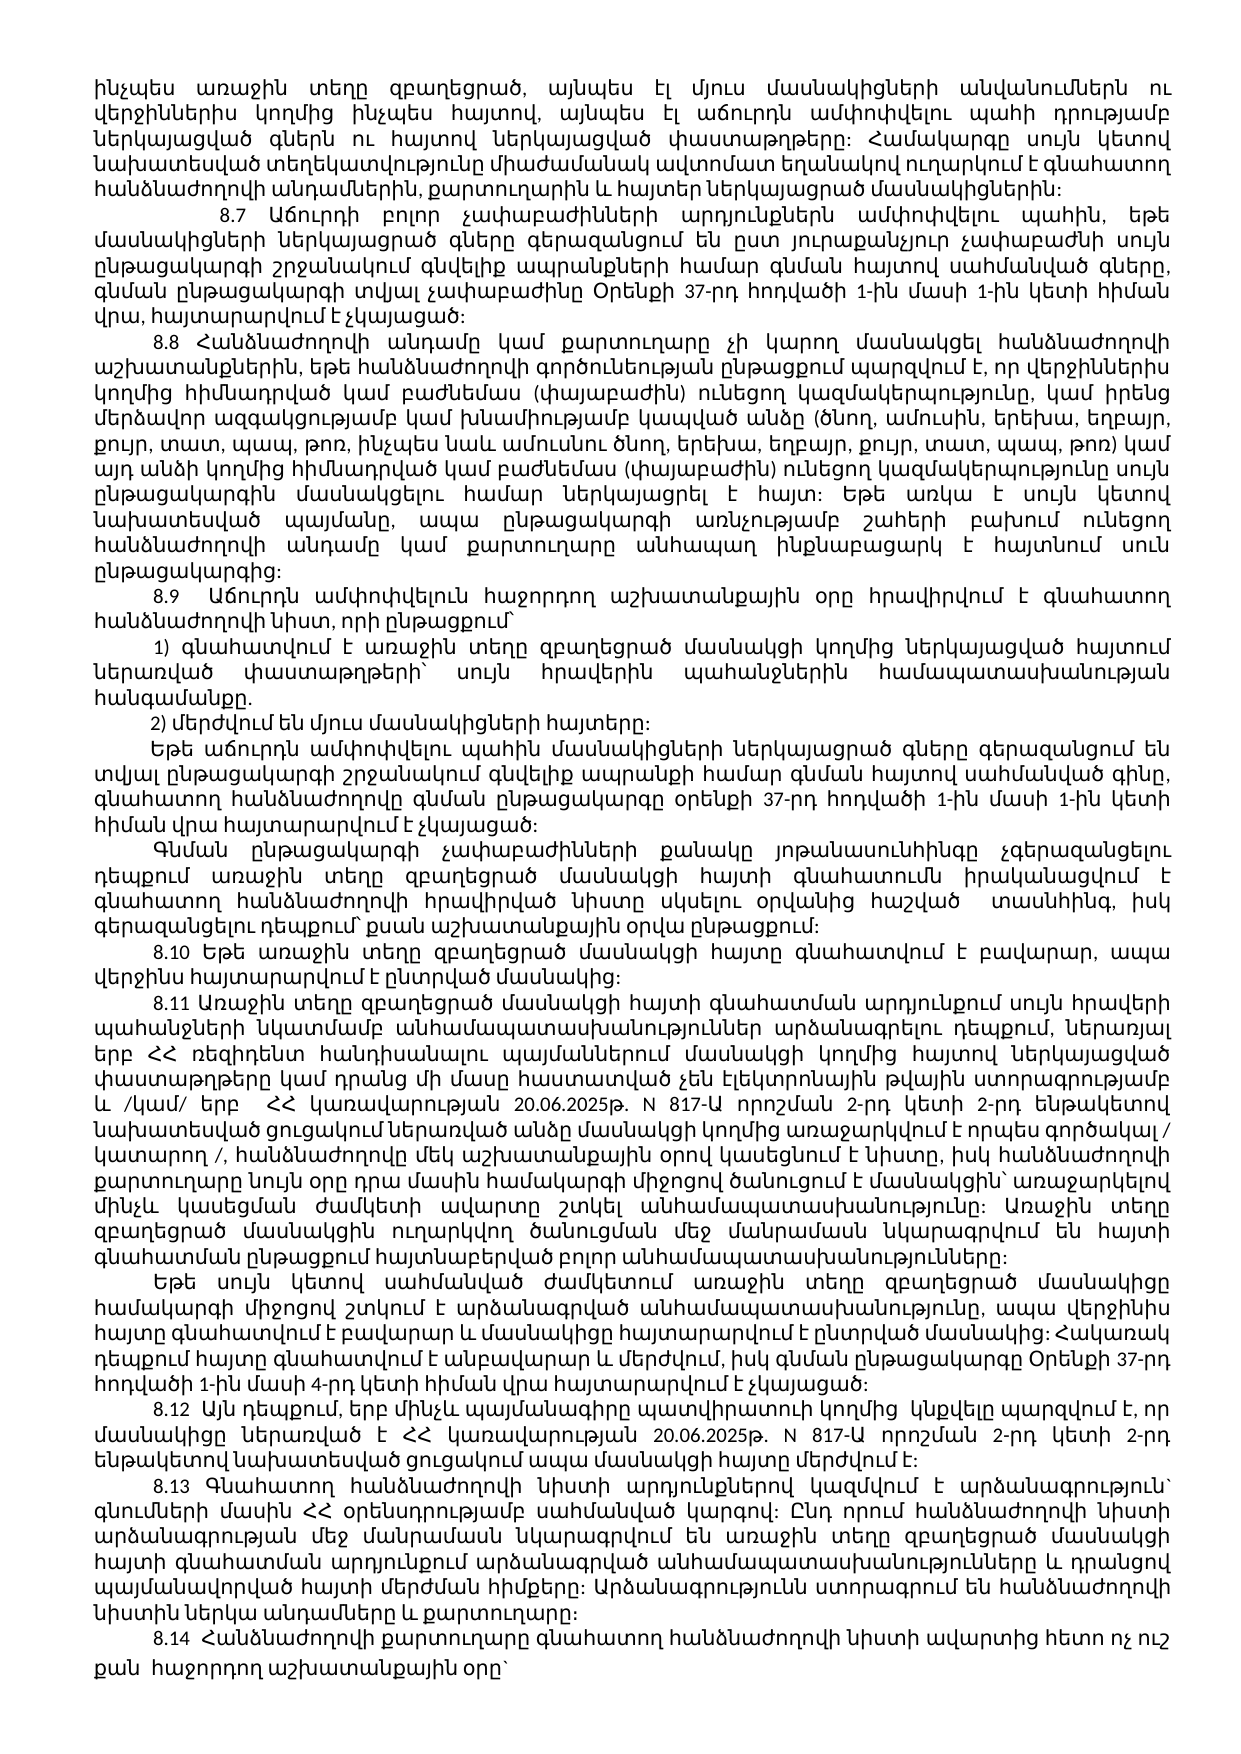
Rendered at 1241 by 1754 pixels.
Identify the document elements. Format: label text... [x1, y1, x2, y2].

text 8.9 Աճուրդն ամփոփվելուն հաջորդող աշխատանքային օրը հրավիրվում է գնահատող հանձնաժողովի նիստ, որի ընթացքում՝ [94, 583, 1171, 634]
text 8.11 Առաջին տեղը զբաղեցրած մասնակցի հայտի գնահատման արդյունքում սույն հրավերի պահանջների նկատմամբ անհամապատասխանություններ արձանագրելու դեպքում, ներառյալ երբ ՀՀ ռեզիդենտ հանդիսանալու պայմաններում մասնակցի կողմից հայտով ներկայացված փաստաթղթերը կամ դրանց մի մասը հաստատված չեն էլեկտրոնային թվային ստորագրությամբ և /կամ/ երբ ՀՀ կառավարության 20.06.2025թ. N 817-Ա որոշման 2-րդ կետի 2-րդ ենթակետով նախատեսված ցուցակում ներառված անձը մասնակցի կողմից առաջարկվում է որպես գործակալ / կատարող /, հանձնաժողովը մեկ աշխատանքային օրով կասեցնում է նիստը, իսկ հանձնաժողովի քարտուղարը նույն օրը դրա մասին համակարգի միջոցով ծանուցում է մասնակցին՝ առաջարկելով մինչև կասեցման ժամկետի ավարտը շտկել անհամապատասխանությունը: Առաջին տեղը զբաղեցրած մասնակցին ուղարկվող ծանուցման մեջ մանրամասն նկարագրվում են հայտի գնահատման ընթացքում հայտնաբերված բոլոր անհամապատասխանությունները: [94, 990, 1171, 1269]
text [94, 75, 1171, 202]
text 8.14 Հանձնաժողովի քարտուղարը գնահատող հանձնաժողովի նիստի ավարտից հետո ոչ ուշ քան հաջորդող աշխատանքային օրը` [94, 1625, 1171, 1681]
text 8.12 Այն դեպքում, երբ մինչև պայմանագիրը պատվիրատուի կողմից կնքվելը պարզվում է, որ մասնակիցը ներառված է ՀՀ կառավարության 20.06.2025թ. N 817-Ա որոշման 2-րդ կետի 2-րդ ենթակետով նախատեսված ցուցակում ապա մասնակցի հայտը մերժվում է: [94, 1397, 1171, 1473]
text 8.8 Հանձնաժողովի անդամը կամ քարտուղարը չի կարող մասնակցել հանձնաժողովի աշխատանքներին, եթե հանձնաժողովի գործունեության ընթացքում պարզվում է, որ վերջիններիս կողմից հիմնադրված կամ բաժնեմաս (փայաբաժին) ունեցող կազմակերպությունը, կամ իրենց մերձավոր ազգակցությամբ կամ խնամիությամբ կապված անձը (ծնող, ամուսին, երեխա, եղբայր, քույր, տատ, պապ, թոռ, ինչպես նաև ամուսնու ծնող, երեխա, եղբայր, քույր, տատ, պապ, թոռ) կամ այդ անձի կողմից հիմնադրված կամ բաժնեմաս (փայաբաժին) ունեցող կազմակերպությունը սույն ընթացակարգին մասնակցելու համար ներկայացրել է հայտ: Եթե առկա է սույն կետով նախատեսված պայմանը, ապա ընթացակարգի առնչությամբ շահերի բախում ունեցող հանձնաժողովի անդամը կամ քարտուղարը անհապաղ ինքնաբացարկ է հայտնում սուն ընթացակարգից: [94, 329, 1171, 583]
text 8.10 Եթե առաջին տեղը զբաղեցրած մասնակցի հայտը գնահատվում է բավարար, ապա վերջինս հայտարարվում է ընտրված մասնակից: [94, 939, 1171, 990]
text 8.7 Աճուրդի բոլոր չափաբաժինների արդյունքներն ամփոփվելու պահին, եթե մասնակիցների ներկայացրած գները գերազանցում են ըստ յուրաքանչյուր չափաբաժնի սույն ընթացակարգի շրջանակում գնվելիք ապրանքների համար գնման հայտով սահմանված գները, գնման ընթացակարգի տվյալ չափաբաժինը Օրենքի 37-րդ հոդվածի 1-ին մասի 1-ին կետի հիման վրա, հայտարարվում է չկայացած: [94, 202, 1171, 329]
text Գնման ընթացակարգի չափաբաժինների քանակը յոթանասունհինգը չգերազանցելու դեպքում առաջին տեղը զբաղեցրած մասնակցի հայտի գնահատումն իրականացվում է գնահատող հանձնաժողովի հրավիրված նիստը սկսելու օրվանից հաշված տասնհինգ, իսկ գերազանցելու դեպքում՝ քսան աշխատանքային օրվա ընթացքում: [94, 837, 1171, 939]
text Եթե աճուրդն ամփոփվելու պահին մասնակիցների ներկայացրած գները գերազանցում են տվյալ ընթացակարգի շրջանակում գնվելիք ապրանքի համար գնման հայտով սահմանված գինը, գնահատող հանձնաժողովը գնման ընթացակարգը օրենքի 37-րդ հոդվածի 1-ին մասի 1-ին կետի հիման վրա հայտարարվում է չկայացած: [94, 736, 1171, 837]
text Եթե սույն կետով սահմանված ժամկետում առաջին տեղը զբաղեցրած մասնակիցը համակարգի միջոցով շտկում է արձանագրված անհամապատասխանությունը, ապա վերջինիս հայտը գնահատվում է բավարար և մասնակիցը հայտարարվում է ընտրված մասնակից: Հակառակ դեպքում հայտը գնահատվում է անբավարար և մերժվում, իսկ գնման ընթացակարգը Օրենքի 37-րդ հոդվածի 1-ին մասի 4-րդ կետի հիման վրա հայտարարվում է չկայացած: [94, 1269, 1171, 1397]
text 1) գնահատվում է առաջին տեղը զբաղեցրած մասնակցի կողմից ներկայացված հայտում ներառված փաստաթղթերի՝ սույն հրավերին պահանջներին համապատասխանության հանգամանքը. [94, 634, 1171, 710]
text 8.13 Գնահատող հանձնաժողովի նիստի արդյունքներով կազմվում է արձանագրություն` գնումների մասին ՀՀ օրենսդրությամբ սահմանված կարգով: Ընդ որում հանձնաժողովի նիստի արձանագրության մեջ մանրամասն նկարագրվում են առաջին տեղը զբաղեցրած մասնակցի հայտի գնահատման արդյունքում արձանագրված անհամապատասխանությունները և դրանցով պայմանավորված հայտի մերժման հիմքերը: Արձանագրությունն ստորագրում են հանձնաժողովի նիստին ներկա անդամները և քարտուղարը։ [94, 1473, 1171, 1625]
text 2) մերժվում են մյուս մասնակիցների հայտերը: [94, 710, 1171, 736]
